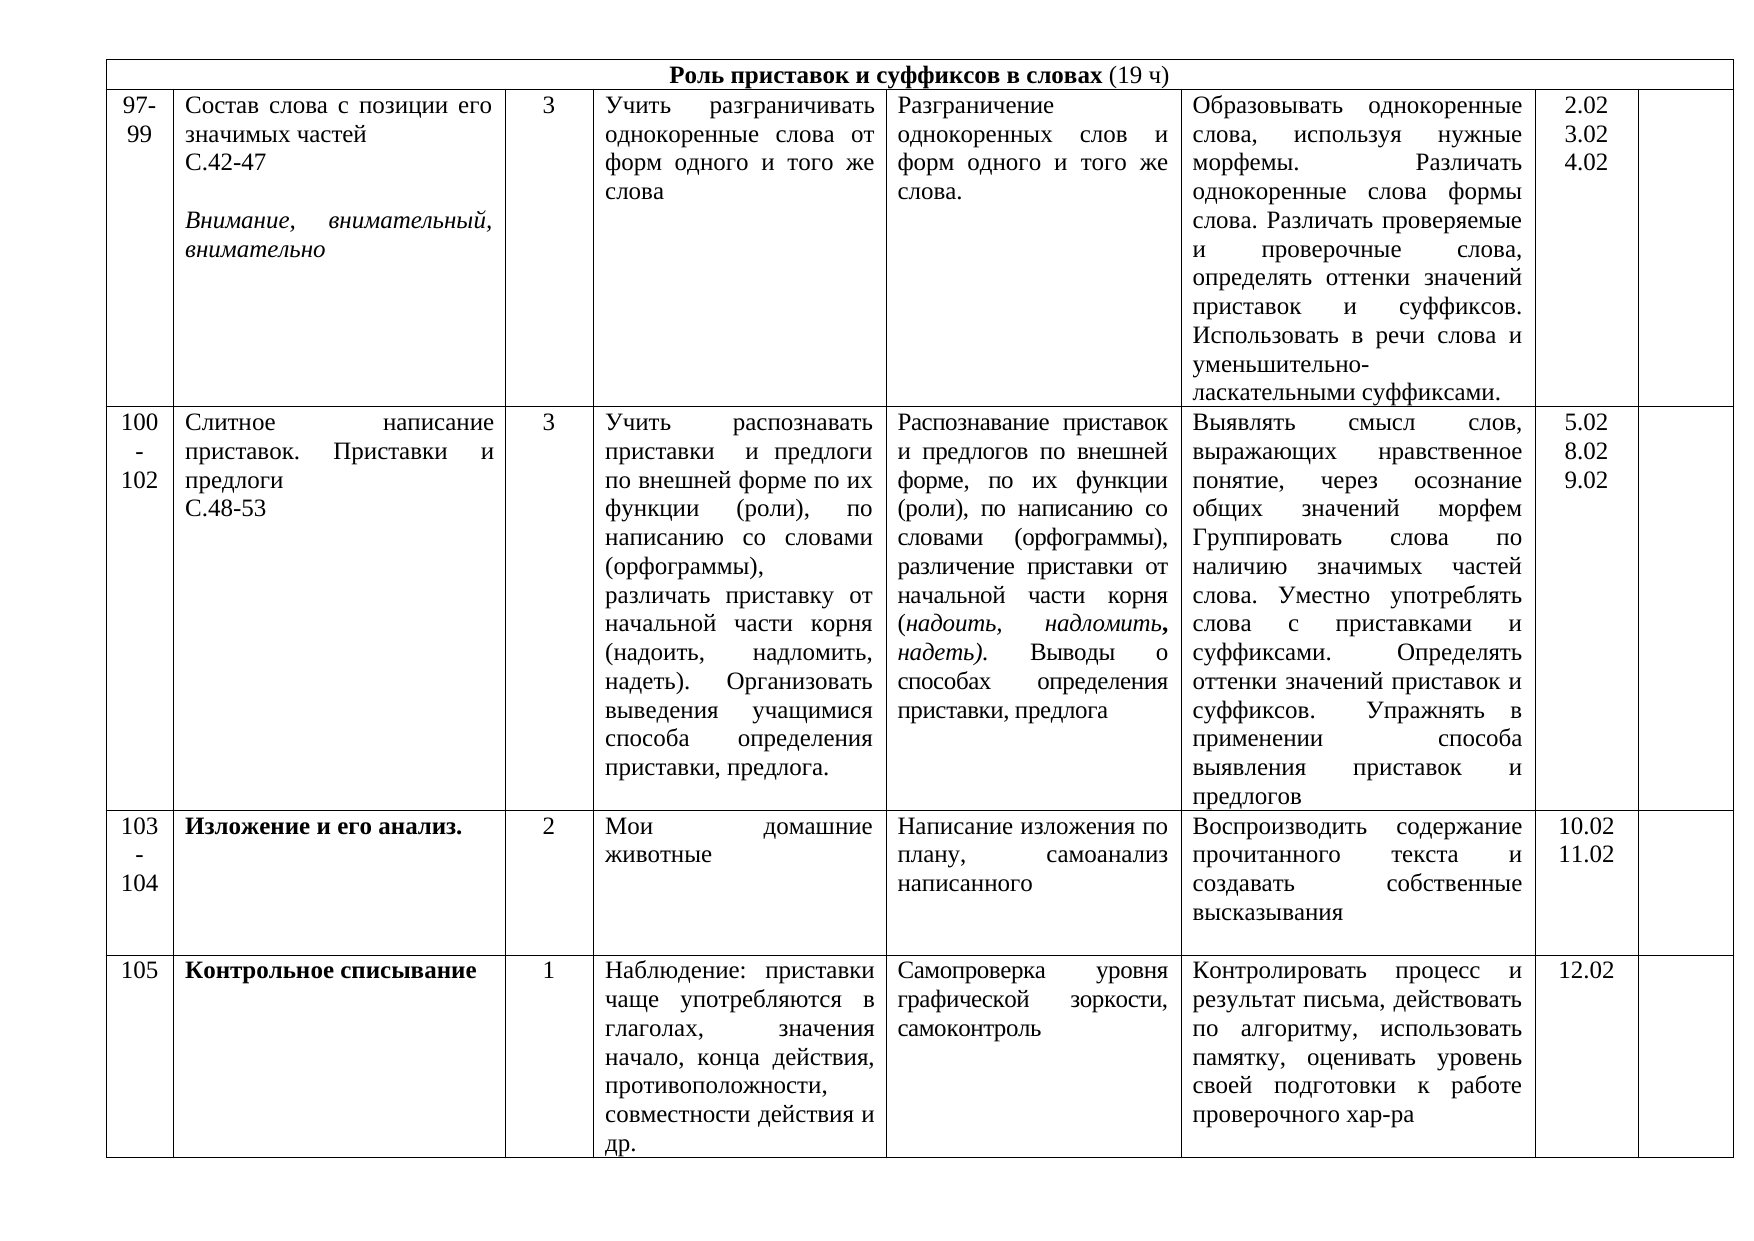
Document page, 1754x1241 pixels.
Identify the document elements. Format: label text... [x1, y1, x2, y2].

table_cell [1639, 90, 1733, 406]
table_cell 3 [506, 407, 593, 810]
table_cell 12.02 [1536, 956, 1638, 1157]
table_cell 100-102 [107, 407, 173, 810]
table_cell Учить разграничивать однокоренные слова от форм одного и того же слова [594, 90, 886, 406]
table_cell [1639, 811, 1733, 954]
table_cell Роль приставок и суффиксов в словах (19 ч) [107, 60, 1733, 89]
table_cell Самопроверка уровня графической зоркости, самоконтроль [887, 956, 1181, 1157]
table_cell [1639, 407, 1733, 810]
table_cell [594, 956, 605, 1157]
table_cell 10.02 11.02 [1536, 811, 1638, 954]
table_cell 105 [107, 956, 173, 1157]
table_cell Контролировать процесс и результат письма, действовать по алгоритму, использовать памятку, оценивать уровень своей подготовки к работе проверочного хар-ра [1182, 956, 1535, 1157]
table_cell 5.02 8.02 9.02 [1536, 407, 1638, 810]
table_cell Состав слова с позиции его значимых частей С.42-47 Внимание, внимательный, внимательно [174, 90, 505, 406]
table_cell 2.02 3.02 4.02 [1536, 90, 1638, 406]
table_cell Распознавание приставок и предлогов по внешней форме, по их функции (роли), по написанию со словами (орфограммы), различение приставки от начальной части корня (надоить, надломить, надеть). Выводы о способах определения приставки, предлога [887, 407, 1181, 810]
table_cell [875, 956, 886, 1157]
table_cell Воспроизводить содержание прочитанного текста и создавать собственные высказывания [1182, 811, 1535, 954]
table_cell Мои домашние животные [594, 811, 886, 954]
table_cell 3 [506, 90, 593, 406]
table_cell 97-99 [107, 90, 173, 406]
table_cell 2 [506, 811, 593, 954]
table_cell Написание изложения по плану, самоанализ написанного [887, 811, 1181, 954]
table_cell Изложение и его анализ. [174, 811, 505, 954]
table_cell Контрольное списывание [174, 956, 505, 1157]
table_cell Учить распознавать приставки и предлоги по внешней форме по их функции (роли), по написанию со словами (орфограммы), различать приставку от начальной части корня (надоить, надломить, надеть). Организовать выведения учащимися способа определения приставки, предлога. [594, 407, 886, 810]
table_cell Разграничение однокоренных слов и форм одного и того же слова. [887, 90, 1181, 406]
table_cell 103-104 [107, 811, 173, 954]
table_cell Слитное написание приставок. Приставки и предлоги С.48-53 [174, 407, 505, 810]
table_cell 1 [506, 956, 593, 1157]
table_cell [1639, 956, 1733, 1157]
table_cell Образовывать однокоренные слова, используя нужные морфемы. Различать однокоренные слова формы слова. Различать проверяемые и проверочные слова, определять оттенки значений приставок и суффиксов. Использовать в речи слова и уменьшительно-ласкательными суффиксами. [1182, 90, 1535, 406]
table_cell Выявлять смысл слов, выражающих нравственное понятие, через осознание общих значений морфем Группировать слова по наличию значимых частей слова. Уместно употреблять слова с приставками и суффиксами. Определять оттенки значений приставок и суффиксов. Упражнять в применении способа выявления приставок и предлогов [1182, 407, 1535, 810]
